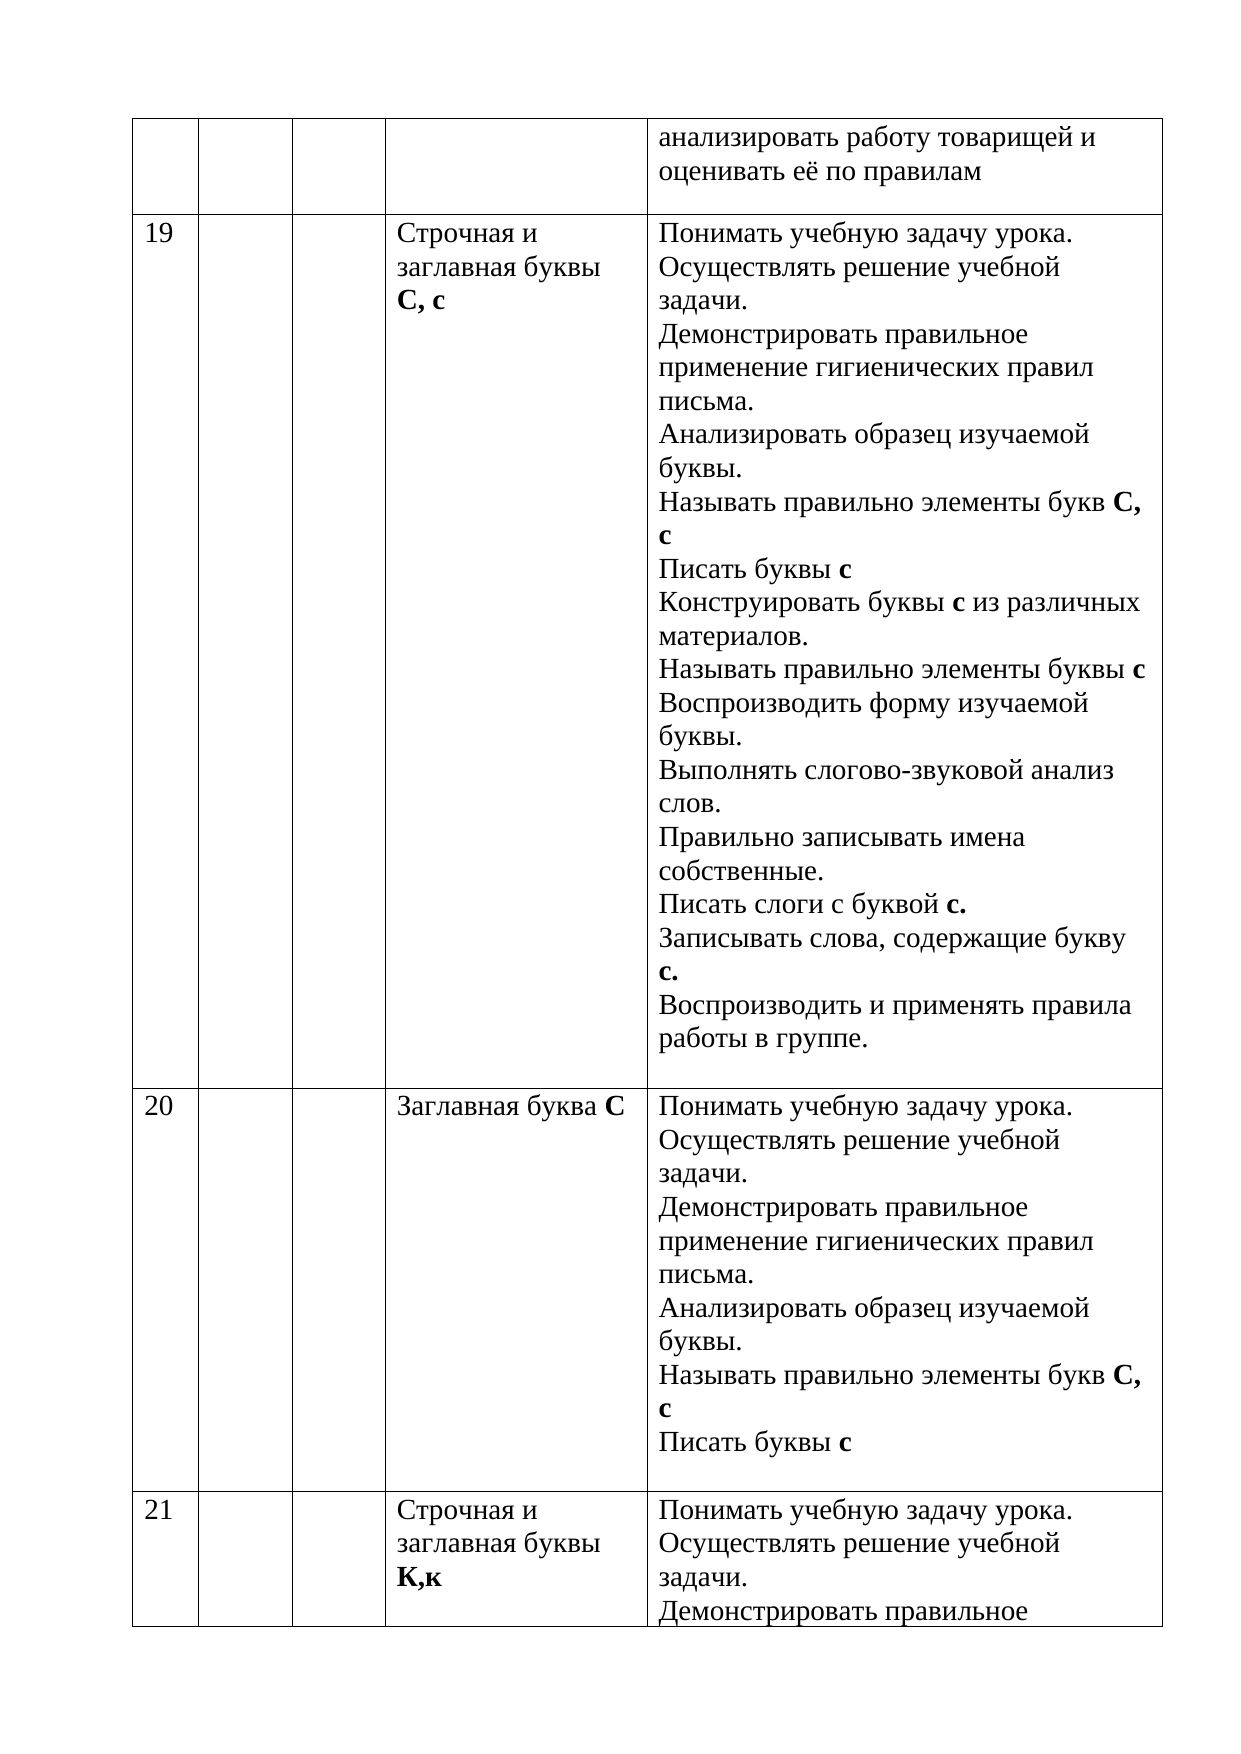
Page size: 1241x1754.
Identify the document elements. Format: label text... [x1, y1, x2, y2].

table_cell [648, 119, 1162, 214]
table_cell [293, 1089, 385, 1491]
table_cell Заглавная буква С [386, 1089, 647, 1491]
table_cell Строчная и заглавная буквы С, с [386, 215, 647, 1087]
table_cell 19 [133, 215, 198, 1087]
table_cell [199, 1492, 292, 1626]
table_cell [293, 1492, 385, 1626]
table_cell Понимать учебную задачу урока. Осуществлять решение учебной задачи. Демонстрировать правильное применение гигиенических правил письма. Анализировать образец изучаемой буквы. Называть правильно элементы букв С, с Писать буквы с Конструировать буквы с из различных материалов. Называть правильно элементы буквы с Воспроизводить форму изучаемой буквы. Выполнять слогово-звуковой анализ слов. Правильно записывать имена собственные. Писать слоги с буквой с. Записывать слова, содержащие букву с. Воспроизводить и применять правила работы в группе. [648, 215, 1162, 1087]
table_cell [199, 1089, 292, 1491]
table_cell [648, 1492, 1162, 1626]
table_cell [386, 119, 647, 214]
table_cell [293, 119, 385, 214]
table_cell [293, 215, 385, 1087]
table_cell [199, 215, 292, 1087]
table_cell 20 [133, 1089, 198, 1491]
table_cell 21 [133, 1492, 198, 1626]
table_cell 18 [133, 119, 198, 214]
table_cell Понимать учебную задачу урока. Осуществлять решение учебной задачи. Демонстрировать правильное применение гигиенических правил письма. Анализировать образец изучаемой буквы. Называть правильно элементы букв С, с Писать буквы с [648, 1089, 1162, 1491]
table_cell [199, 119, 292, 214]
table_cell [386, 1492, 647, 1626]
